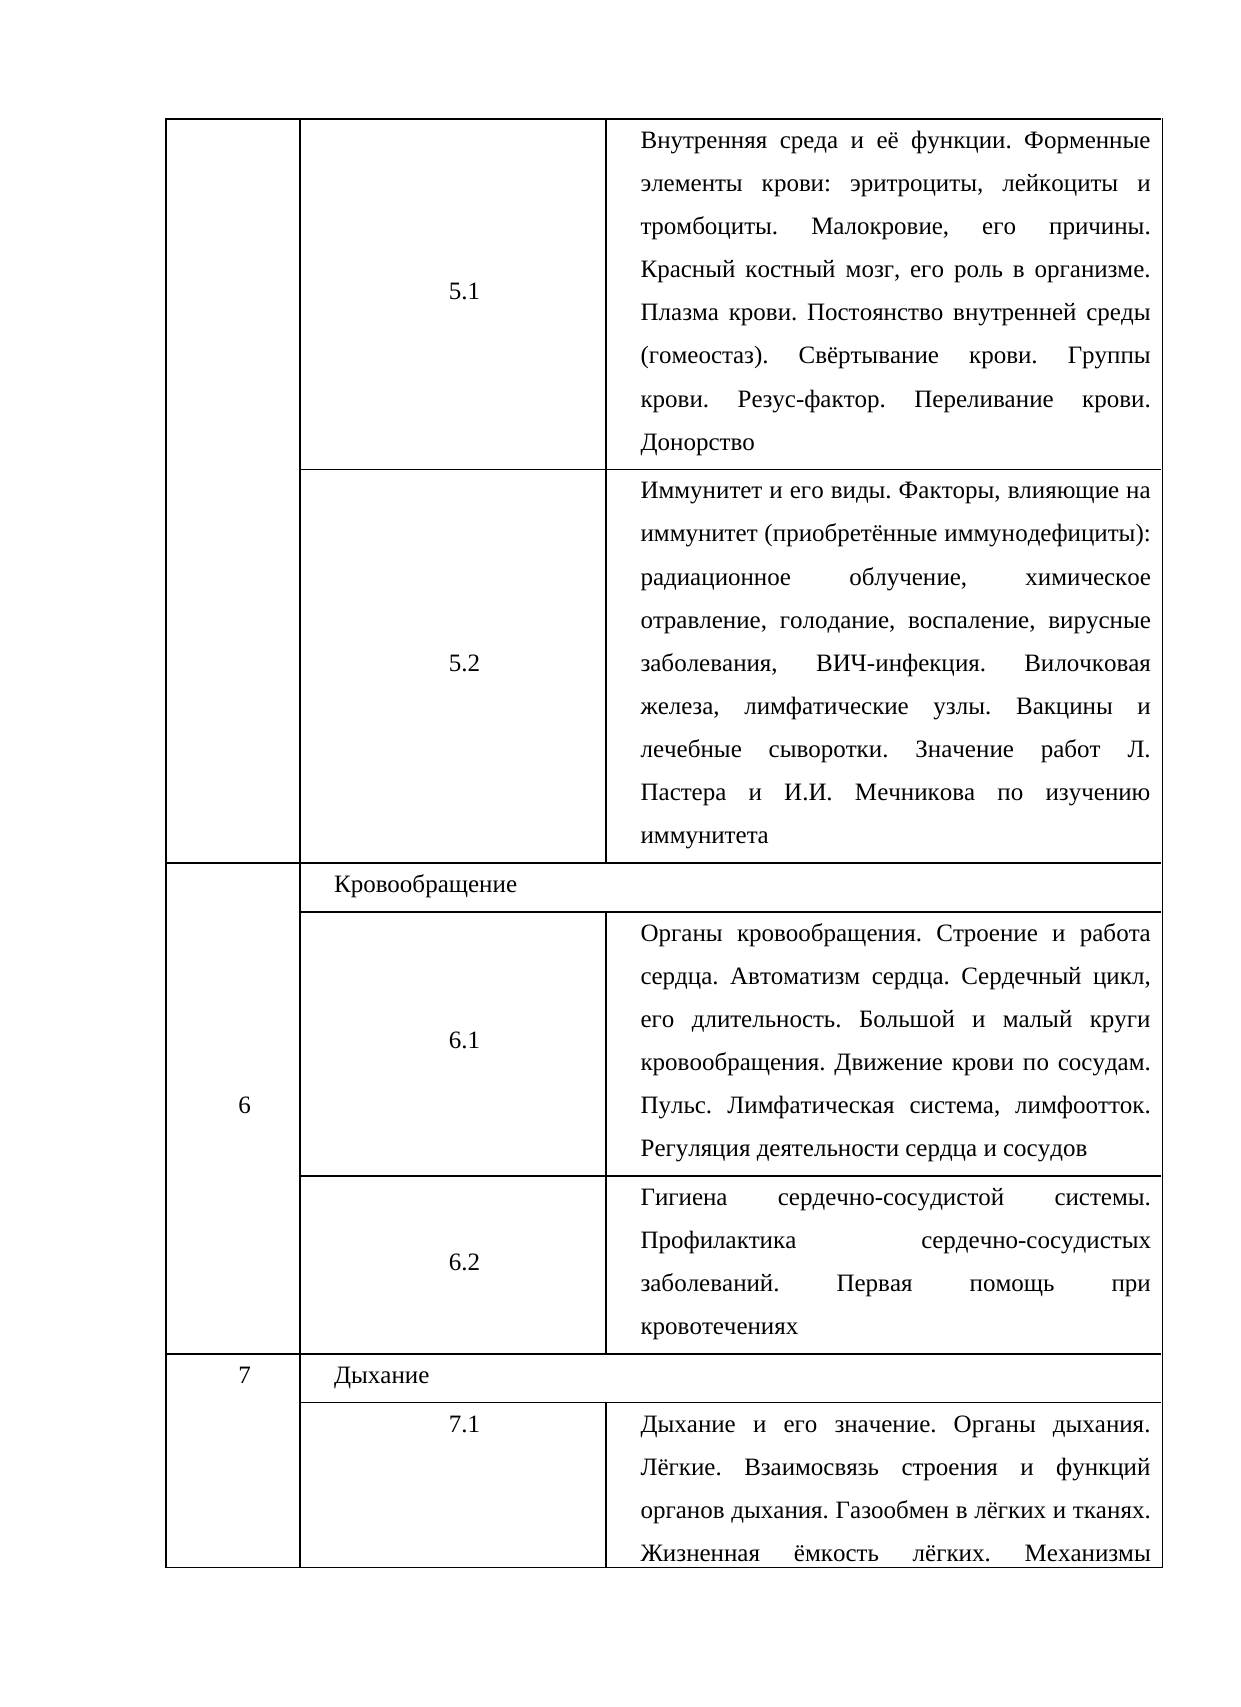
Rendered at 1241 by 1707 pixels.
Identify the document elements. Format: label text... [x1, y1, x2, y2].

table_cell Дыхание [301, 1353, 1162, 1402]
table_cell Органы кровообращения. Строение и работа сердца. Автоматизм сердца. Сердечный цикл, его длительность. Большой и малый круги кровообращения. Движение крови по сосудам. Пульс. Лимфатическая система, лимфоотток. Регуляция деятельности сердца и сосудов [607, 911, 1162, 1175]
table_cell 6.2 [301, 1177, 605, 1353]
table_cell 5.1 [301, 120, 605, 469]
table_cell Гигиена сердечно-сосудистой системы. Профилактика сердечно-сосудистых заболеваний. Первая помощь при кровотечениях [607, 1175, 1162, 1353]
table_cell 5 [167, 120, 299, 862]
table_cell 7.1 [301, 1403, 605, 1567]
table_cell Кровообращение [301, 862, 1162, 911]
table_cell Иммунитет и его виды. Факторы, влияющие на иммунитет (приобретённые иммунодефициты): радиационное облучение, химическое отравление, голодание, воспаление, вирусные заболевания, ВИЧ-инфекция. Вилочковая железа, лимфатические узлы. Вакцины и лечебные сыворотки. Значение работ Л. Пастера и И.И. Мечникова по изучению иммунитета [607, 469, 1162, 862]
table_cell 6.1 [301, 913, 605, 1175]
table_cell Внутренняя среда и её функции. Форменные элементы крови: эритроциты, лейкоциты и тромбоциты. Малокровие, его причины. Красный костный мозг, его роль в организме. Плазма крови. Постоянство внутренней среды (гомеостаз). Свёртывание крови. Группы крови. Резус-фактор. Переливание крови. Донорство [607, 118, 1162, 469]
table_cell 7 [167, 1355, 299, 1567]
table_cell 6 [167, 864, 299, 1353]
table_cell 5.2 [301, 470, 605, 862]
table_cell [607, 1402, 1162, 1567]
